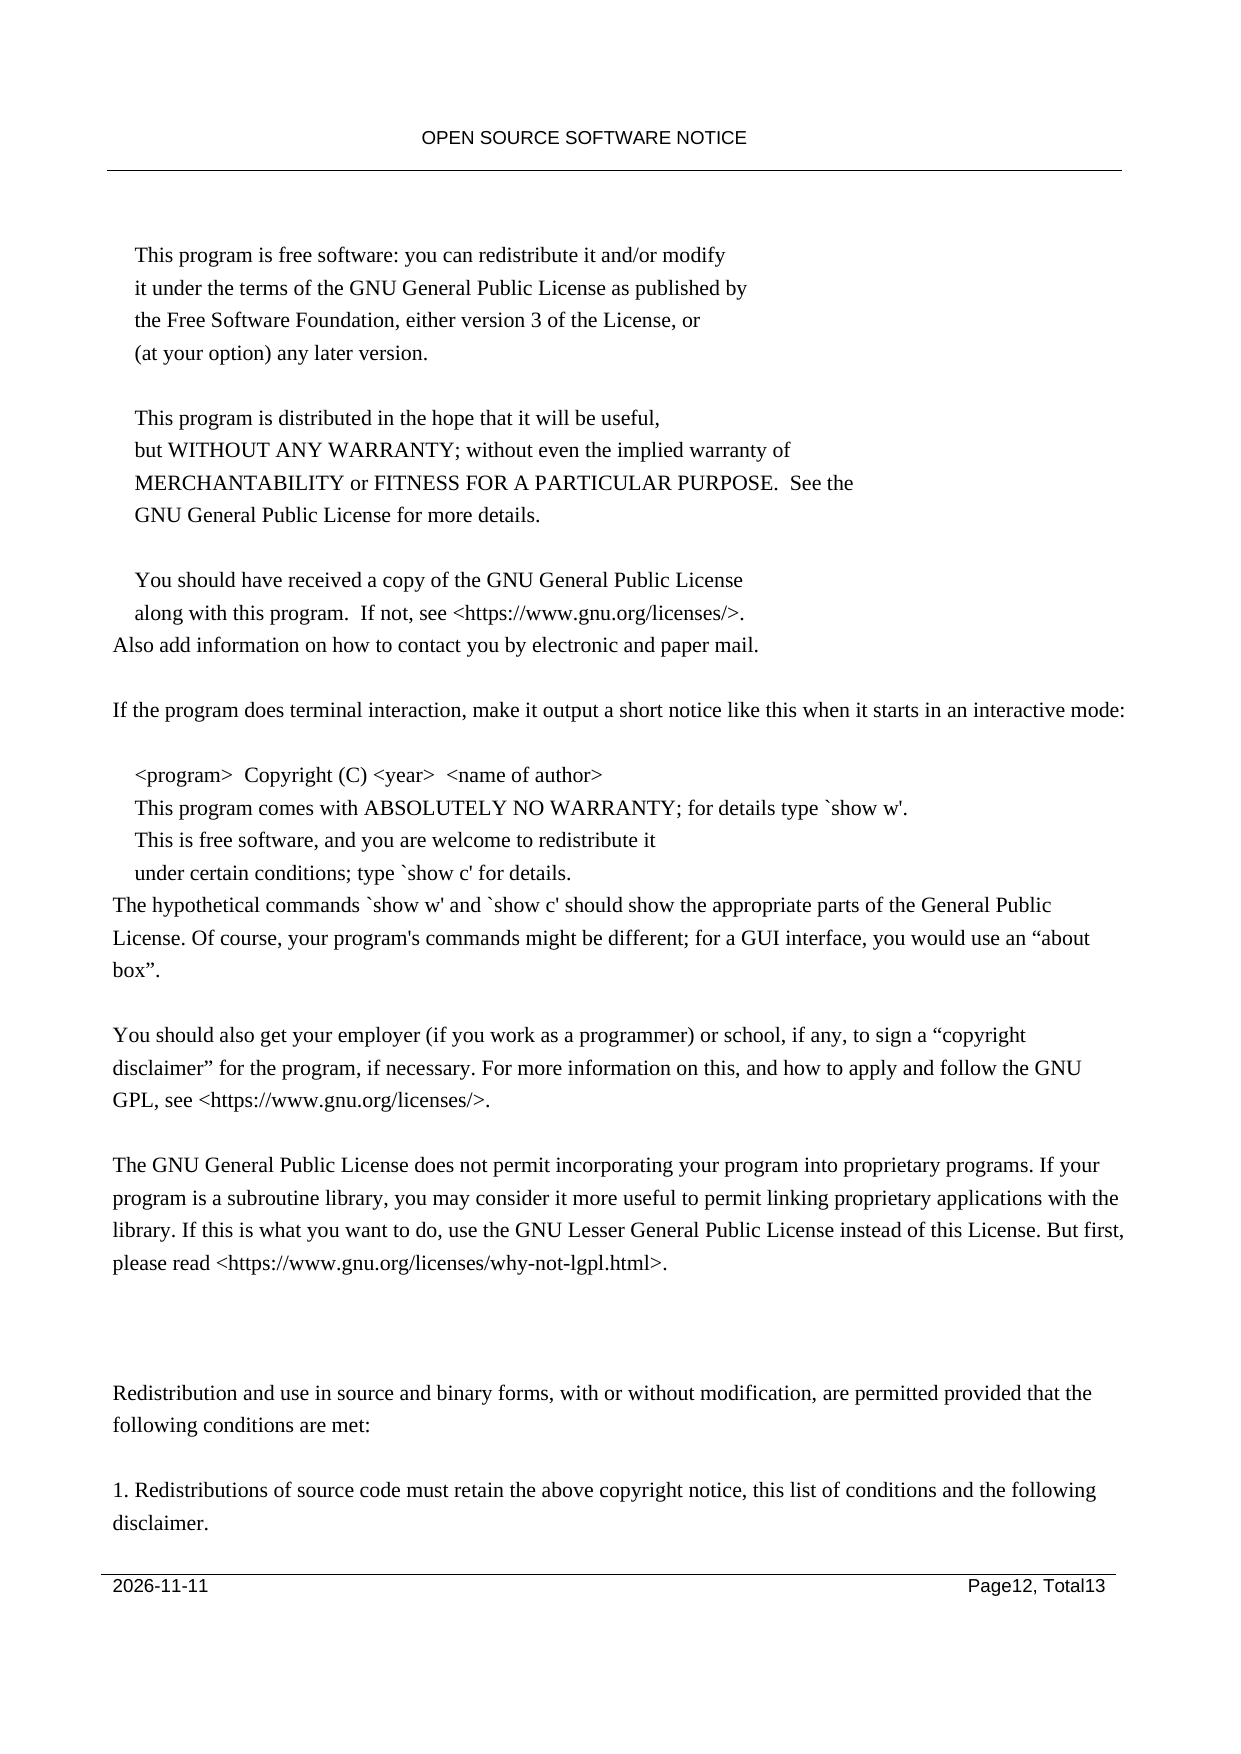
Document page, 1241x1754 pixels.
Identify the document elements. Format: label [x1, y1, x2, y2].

text [112, 206, 1128, 1539]
